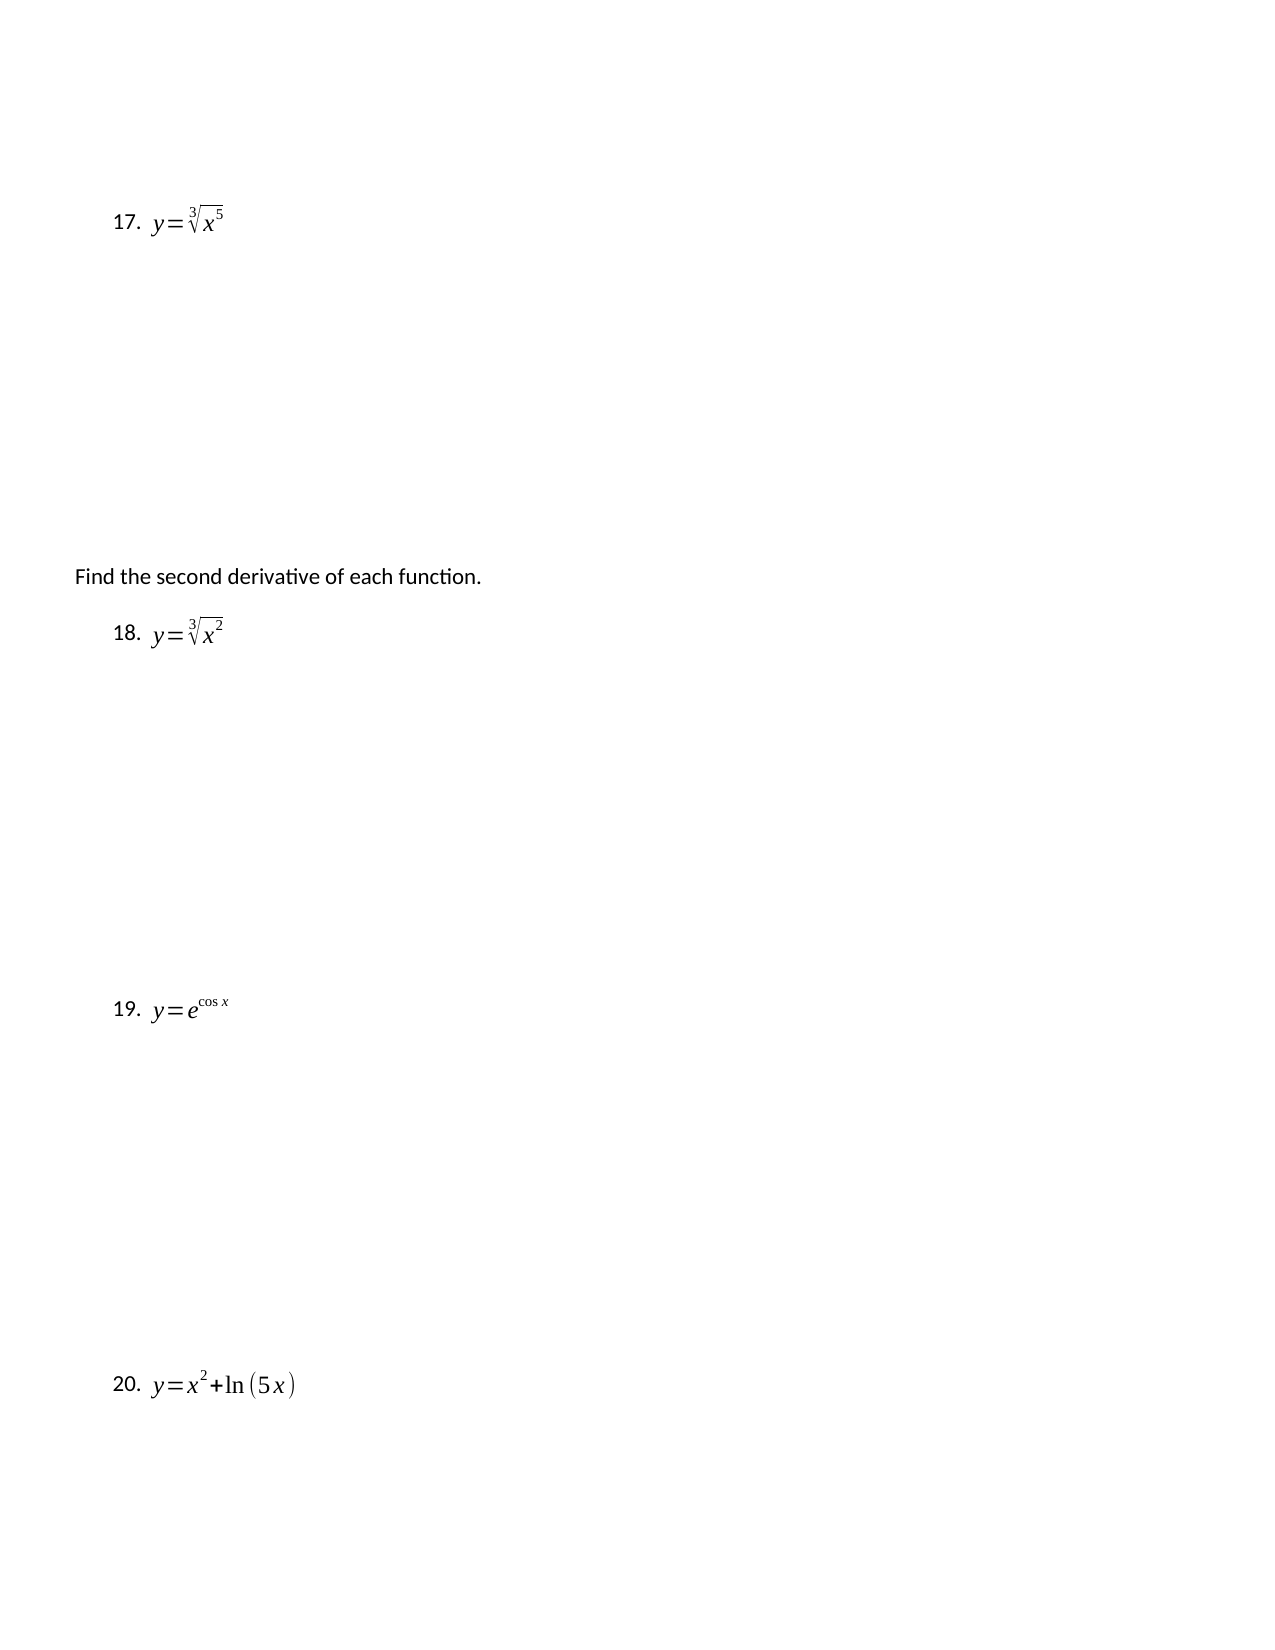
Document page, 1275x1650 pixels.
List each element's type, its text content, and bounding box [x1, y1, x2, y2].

text Find the second derivative of each function. [75, 562, 1200, 590]
